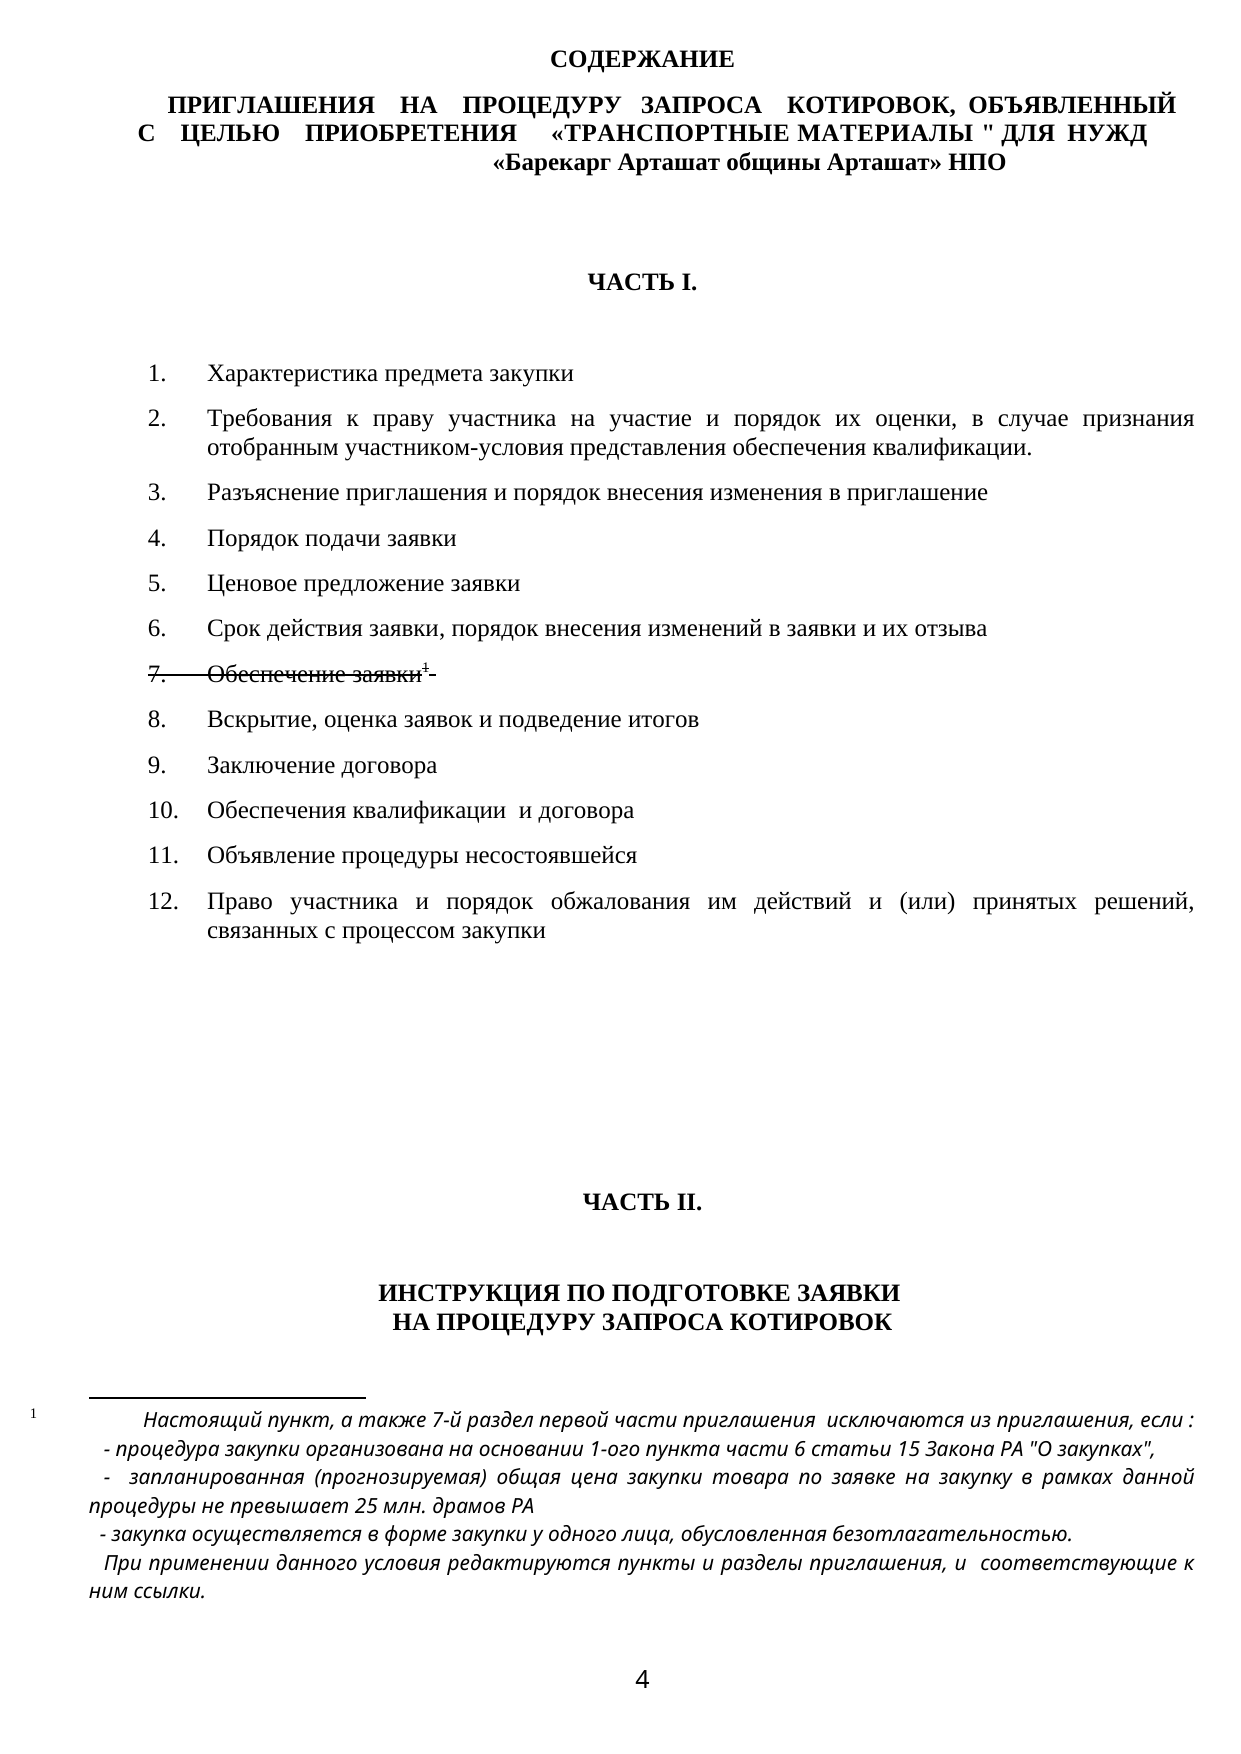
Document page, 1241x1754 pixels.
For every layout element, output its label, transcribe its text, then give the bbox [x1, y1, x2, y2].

text СОДЕРЖАНИЕ [89, 44, 1196, 73]
text 4. Порядок подачи заявки [148, 523, 1196, 551]
text 9. Заключение договора [148, 750, 1196, 778]
text ЧАСТЬ I. [89, 267, 1196, 296]
text ЧАСТЬ II. [89, 1187, 1196, 1216]
text ИНСТРУКЦИЯ ПО ПОДГОТОВКЕ ЗАЯВКИ НА ПРОЦЕДУРУ ЗАПРОСА КОТИРОВОК [89, 1278, 1196, 1336]
text 5. Ценовое предложение заявки [148, 568, 1196, 597]
text «Барекарг Арташат общины Арташат» НПО [89, 147, 1197, 176]
text 12. Право участника и порядок обжалования им действий и (или) принятых решений, связанных с процессом закупки [148, 886, 1196, 943]
text ПРИГЛАШЕНИЯ НА ПРОЦЕДУРУ ЗАПРОСА КОТИРОВОК, ОБЪЯВЛЕННЫЙ С ЦЕЛЬЮ ПРИОБРЕТЕНИЯ «ТРАНСПОРТНЫЕ МАТЕРИАЛЫ " ДЛЯ НУЖД [89, 90, 1196, 147]
text 11. Объявление процедуры несостоявшейся [148, 841, 1196, 869]
text 2. Требования к праву участника на участие и порядок их оценки, в случае признания отобранным участником-условия представления обеспечения квалификации. [148, 403, 1196, 461]
text 8. Вскрытие, оценка заявок и подведение итогов [148, 704, 1196, 733]
text 10. Обеспечения квалификации и договора [148, 795, 1196, 824]
text 7. Обеспечение заявки [148, 659, 1196, 688]
text 3. Разъяснение приглашения и порядок внесения изменения в приглашение [148, 477, 1196, 506]
text 1. Характеристика предмета закупки [148, 358, 1196, 386]
text 6. Срок действия заявки, порядок внесения изменений в заявки и их отзыва [148, 613, 1196, 642]
